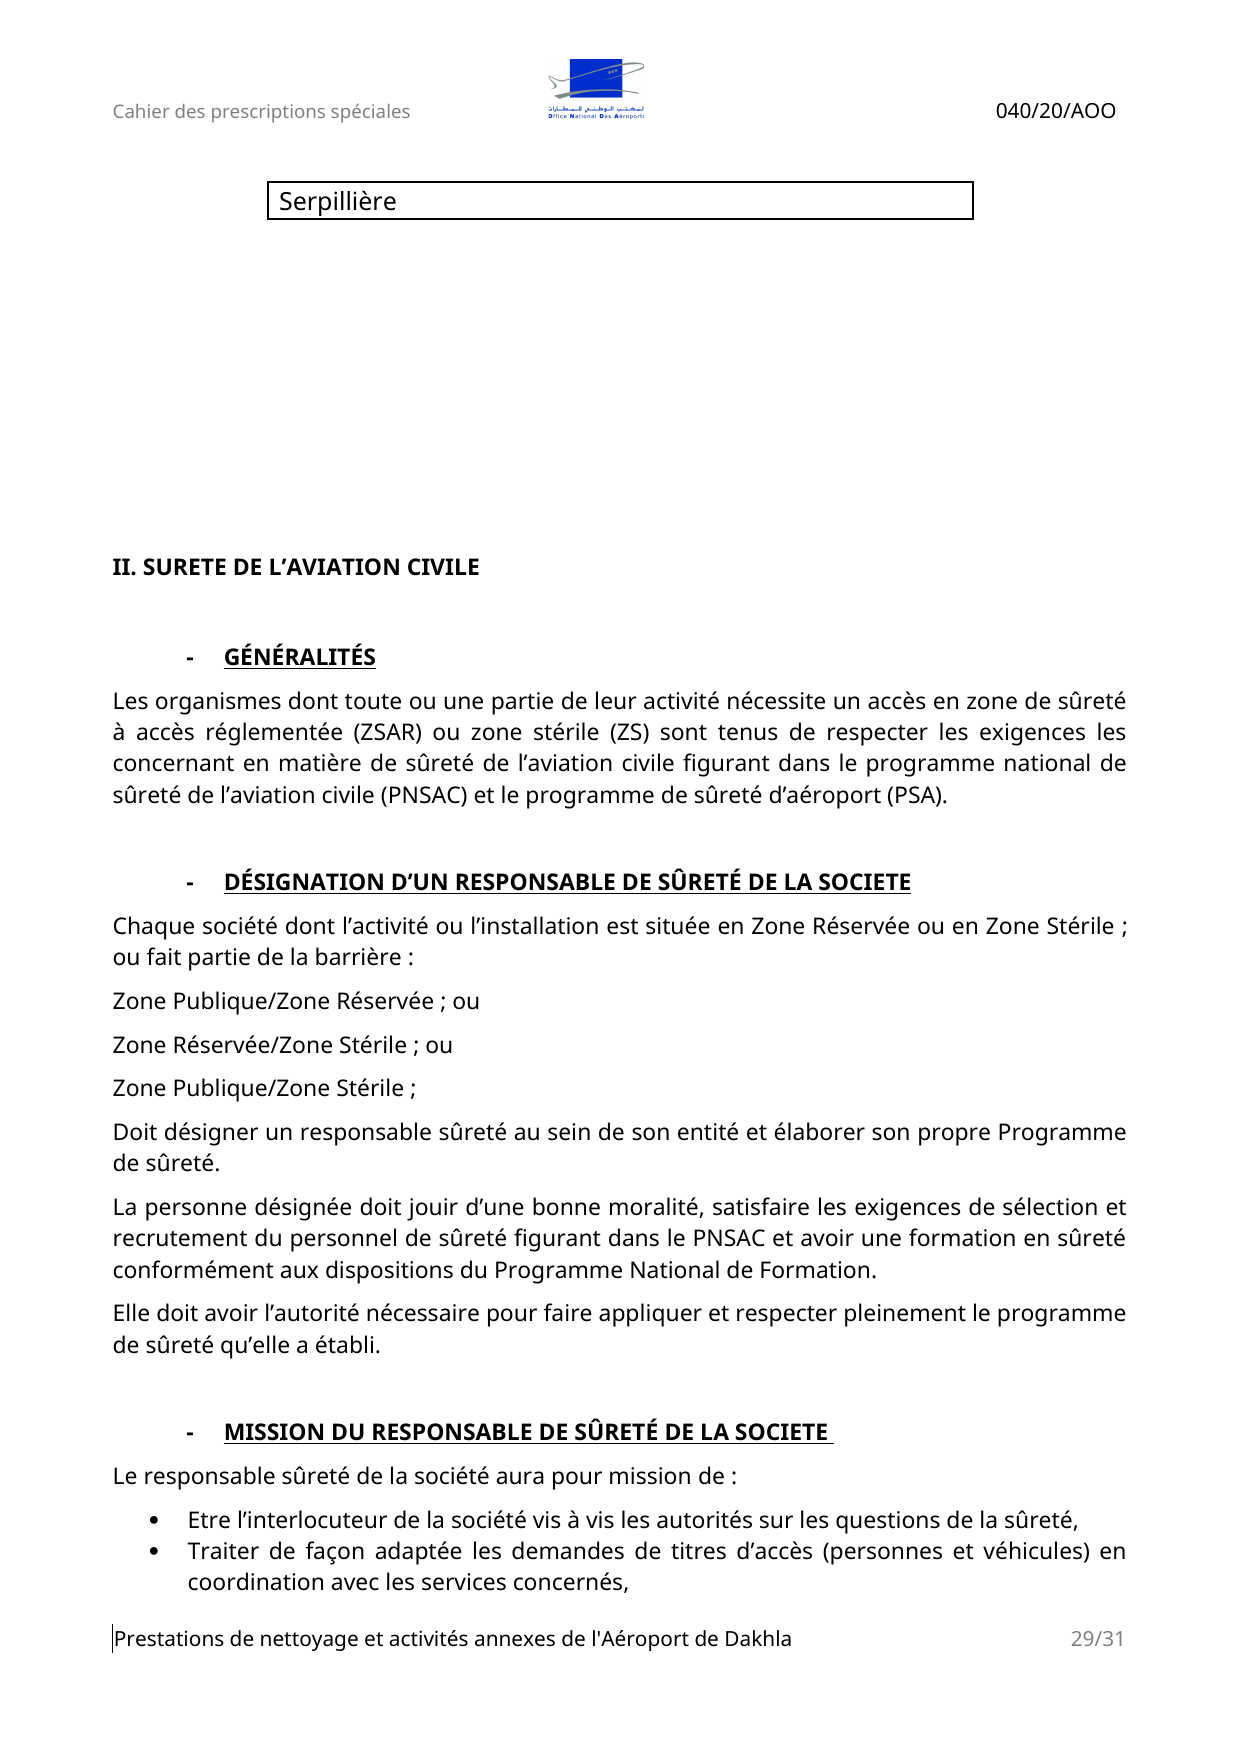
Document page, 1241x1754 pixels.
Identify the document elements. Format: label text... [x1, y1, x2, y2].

text Doit désigner un responsable sûreté au sein de son entité et élaborer son propre Programme de sûreté. [112, 1116, 1128, 1178]
text Zone Réservée/Zone Stérile ; ou [112, 1028, 1128, 1060]
text Le responsable sûreté de la société aura pour mission de : [112, 1460, 1128, 1491]
table_cell Serpillière [269, 183, 972, 217]
text Les organismes dont toute ou une partie de leur activité nécessite un accès en zone de sûreté à accès réglementée (ZSAR) ou zone stérile (ZS) sont tenus de respecter les exigences les concernant en matière de sûreté de l’aviation civile figurant dans le programme national de sûreté de l’aviation civile (PNSAC) et le programme de sûreté d’aéroport (PSA). [112, 685, 1128, 810]
text Chaque société dont l’activité ou l’installation est située en Zone Réservée ou en Zone Stérile ; ou fait partie de la barrière : [112, 910, 1128, 972]
picture [548, 59, 644, 119]
list Généralités [186, 641, 1128, 672]
list Mission du responsable de sûreté DE LA SOCIETE [186, 1416, 1128, 1447]
text II. SURETE DE L’AVIATION CIVILE [112, 550, 1128, 582]
list Traiter de façon adaptée les demandes de titres d’accès (personnes et véhicules) en coordination avec les services concernés, [150, 1535, 1128, 1597]
text Zone Publique/Zone Stérile ; [112, 1072, 1128, 1103]
text Elle doit avoir l’autorité nécessaire pour faire appliquer et respecter pleinement le programme de sûreté qu’elle a établi. [112, 1297, 1128, 1360]
text La personne désignée doit jouir d’une bonne moralité, satisfaire les exigences de sélection et recrutement du personnel de sûreté figurant dans le PNSAC et avoir une formation en sûreté conformément aux dispositions du Programme National de Formation. [112, 1191, 1128, 1285]
list Etre l’interlocuteur de la société vis à vis les autorités sur les questions de la sûreté, [150, 1503, 1128, 1535]
list Désignation d’un responsable de sûreté DE LA SOCIETE [186, 866, 1128, 897]
text Zone Publique/Zone Réservée ; ou [112, 985, 1128, 1016]
